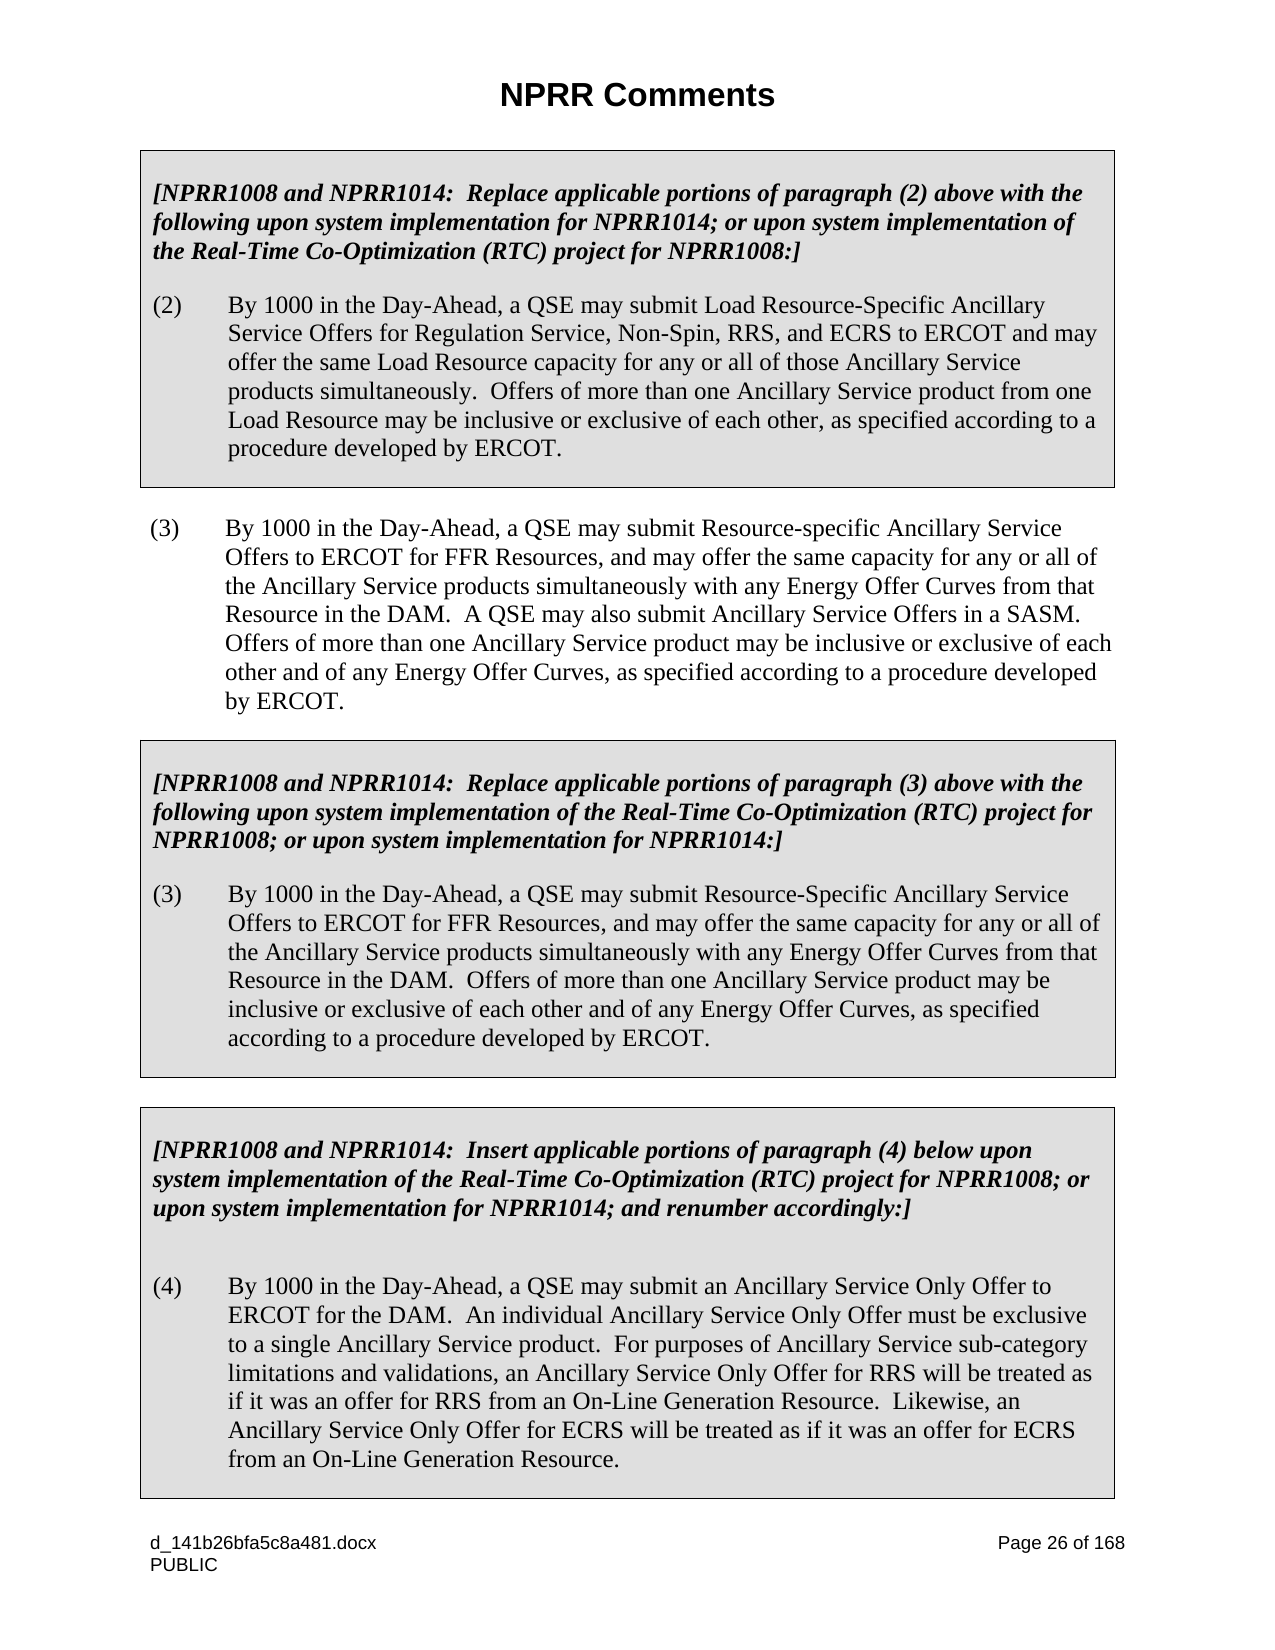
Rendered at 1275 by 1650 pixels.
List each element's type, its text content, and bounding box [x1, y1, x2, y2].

table_header [NPRR1008 and NPRR1014: Replace applicable portions of paragraph (3) above with the following upon system implementation of the Real-Time Co-Optimization (RTC) project for NPRR1008; or upon system implementation for NPRR1014:] (3) By 1000 in the Day-Ahead, a QSE may submit Resource-Specific Ancillary Service Offers to ERCOT for FFR Resources, and may offer the same capacity for any or all of the Ancillary Service products simultaneously with any Energy Offer Curves from that Resource in the DAM. Offers of more than one Ancillary Service product may be inclusive or exclusive of each other and of any Energy Offer Curves, as specified according to a procedure developed by ERCOT. [141, 741, 1115, 1077]
table_header [NPRR1008 and NPRR1014: Insert applicable portions of paragraph (4) below upon system implementation of the Real-Time Co-Optimization (RTC) project for NPRR1008; or upon system implementation for NPRR1014; and renumber accordingly:] (4) By 1000 in the Day-Ahead, a QSE may submit an Ancillary Service Only Offer to ERCOT for the DAM. An individual Ancillary Service Only Offer must be exclusive to a single Ancillary Service product. For purposes of Ancillary Service sub-category limitations and validations, an Ancillary Service Only Offer for RRS will be treated as if it was an offer for RRS from an On-Line Generation Resource. Likewise, an Ancillary Service Only Offer for ECRS will be treated as if it was an offer for ECRS from an On-Line Generation Resource. [141, 1108, 1114, 1498]
table_header [NPRR1008 and NPRR1014: Replace applicable portions of paragraph (2) above with the following upon system implementation for NPRR1014; or upon system implementation of the Real-Time Co-Optimization (RTC) project for NPRR1008:] (2) By 1000 in the Day-Ahead, a QSE may submit Load Resource-Specific Ancillary Service Offers for Regulation Service, Non-Spin, RRS, and ECRS to ERCOT and may offer the same Load Resource capacity for any or all of those Ancillary Service products simultaneously. Offers of more than one Ancillary Service product from one Load Resource may be inclusive or exclusive of each other, as specified according to a procedure developed by ERCOT. [141, 151, 1114, 487]
text (3) By 1000 in the Day-Ahead, a QSE may submit Resource-specific Ancillary Service Offers to ERCOT for FFR Resources, and may offer the same capacity for any or all of the Ancillary Service products simultaneously with any Energy Offer Curves from that Resource in the DAM. A QSE may also submit Ancillary Service Offers in a SASM. Offers of more than one Ancillary Service product may be inclusive or exclusive of each other and of any Energy Offer Curves, as specified according to a procedure developed by ERCOT. [150, 513, 1125, 714]
